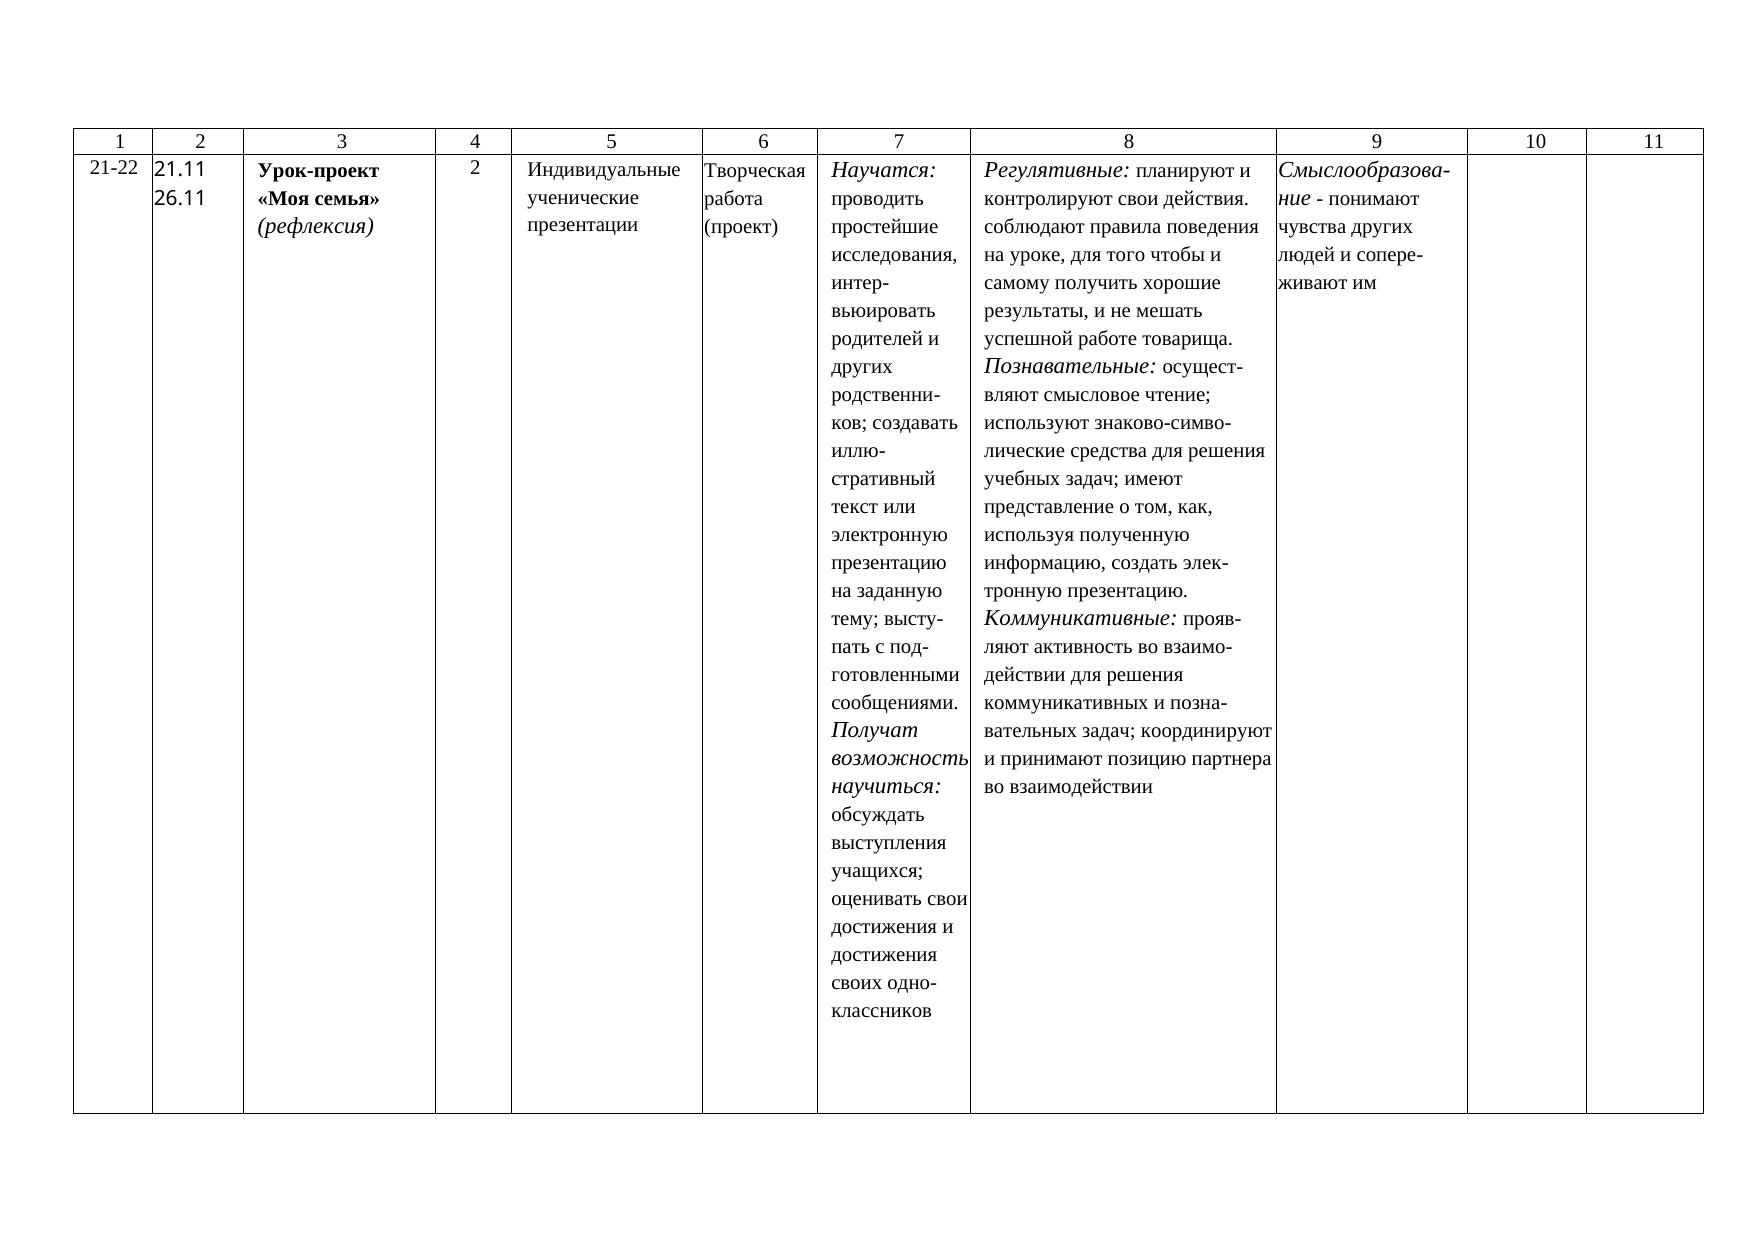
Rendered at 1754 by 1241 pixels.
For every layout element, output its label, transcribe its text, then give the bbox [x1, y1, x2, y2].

table_cell [1468, 155, 1586, 1113]
table_cell 2 [436, 155, 511, 1113]
table_header 6 [703, 129, 817, 153]
table_header 9 [1277, 129, 1467, 153]
table_header 7 [818, 129, 970, 153]
table_header 11 [1587, 129, 1703, 153]
table_cell 21-22 [74, 155, 152, 1113]
table_header 4 [436, 129, 511, 153]
table_header 5 [512, 129, 702, 153]
table_cell Научатся: проводить простейшие исследования, интервьюировать родителей и других родственников; создавать иллюстративный текст или электронную презентацию на заданную тему; выступать с подготовленными сообщениями. Получат возможность научиться: обсуждать выступления учащихся; оценивать свои достижения и достижения своих одноклассников [818, 155, 970, 1113]
table_cell Творческая работа (проект) [703, 155, 817, 1113]
table_header 2 [153, 129, 243, 153]
table_header 1 [74, 129, 152, 153]
table_header 8 [971, 129, 1276, 153]
table_cell [1587, 155, 1703, 1113]
table_cell Смыслообразова- ние - понимают чувства других людей и сопереживают им [1277, 155, 1467, 1113]
table_header 3 [244, 129, 435, 153]
table_cell Урок-проект «Моя семья» (рефлексия) [244, 155, 435, 1113]
table_cell Регулятивные: планируют и контролируют свои действия. соблюдают правила поведения на уроке, для того чтобы и самому получить хорошие результаты, и не мешать успешной работе товарища. Познавательные: осуществляют смысловое чтение; используют знаково-симво- лические средства для решения учебных задач; имеют представление о том, как, используя полученную информацию, создать электронную презентацию. Коммуникативные: проявляют активность во взаимодействии для решения коммуникативных и познавательных задач; координируют и принимают позицию партнера во взаимодействии [971, 155, 1276, 1113]
table_header 10 [1468, 129, 1586, 153]
table_cell 21.11 26.11 [153, 155, 243, 1113]
table_cell Индивидуальные ученические презентации [512, 155, 702, 1113]
